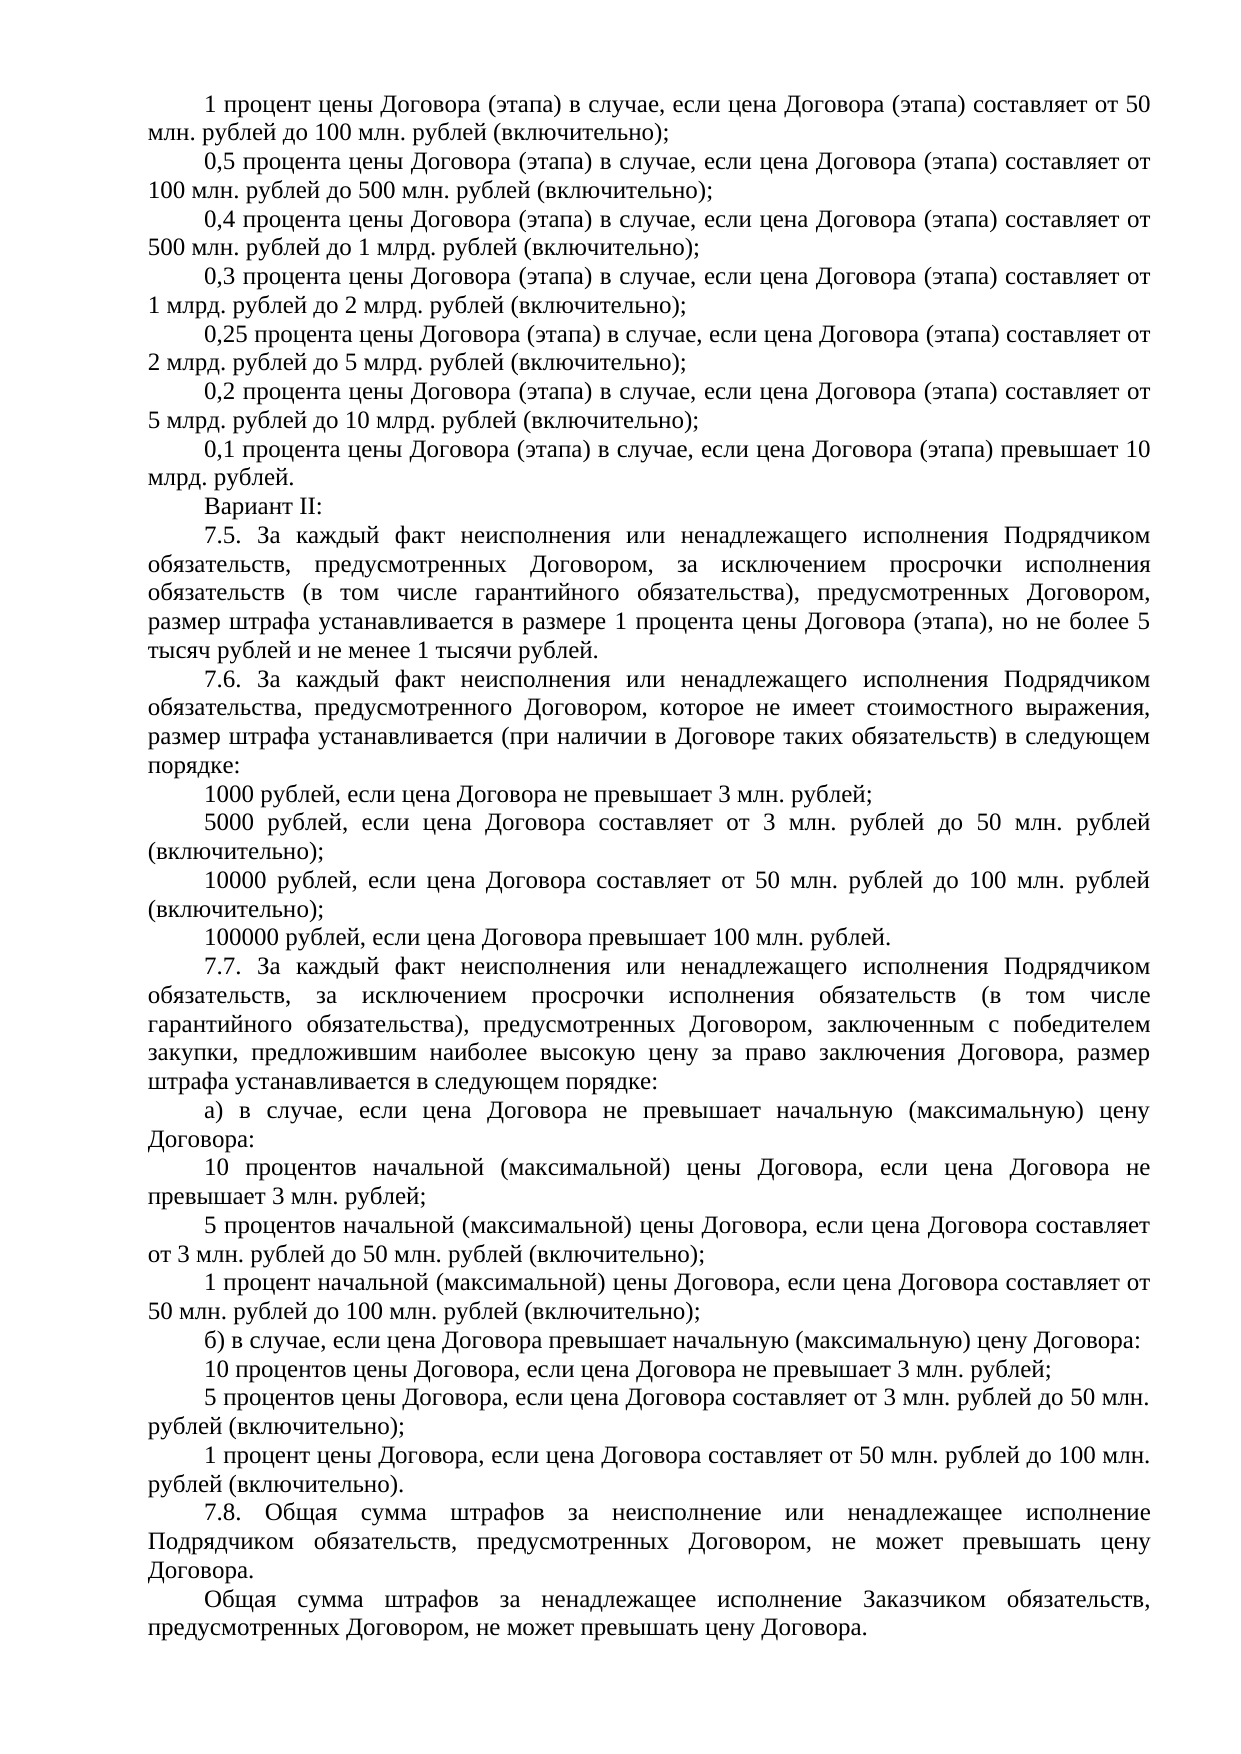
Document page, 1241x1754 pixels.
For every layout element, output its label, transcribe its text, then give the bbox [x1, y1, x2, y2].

text 1000 рублей, если цена Договора не превышает 3 млн. рублей; [148, 779, 1152, 807]
text 0,3 процента цены Договора (этапа) в случае, если цена Договора (этапа) составляет от 1 млрд. рублей до 2 млрд. рублей (включительно); [148, 261, 1152, 319]
text 10 процентов начальной (максимальной) цены Договора, если цена Договора не превышает 3 млн. рублей; [148, 1152, 1152, 1210]
text 10000 рублей, если цена Договора составляет от 50 млн. рублей до 100 млн. рублей (включительно); [148, 865, 1152, 922]
text 1 процент цены Договора, если цена Договора составляет от 50 млн. рублей до 100 млн. рублей (включительно). [148, 1440, 1152, 1497]
text 5000 рублей, если цена Договора составляет от 3 млн. рублей до 50 млн. рублей (включительно); [148, 807, 1152, 865]
text 0,1 процента цены Договора (этапа) в случае, если цена Договора (этапа) превышает 10 млрд. рублей. [148, 434, 1152, 491]
text Общая сумма штрафов за ненадлежащее исполнение Заказчиком обязательств, предусмотренных Договором, не может превышать цену Договора. [148, 1584, 1152, 1641]
text 0,5 процента цены Договора (этапа) в случае, если цена Договора (этапа) составляет от 100 млн. рублей до 500 млн. рублей (включительно); [148, 146, 1152, 204]
text б) в случае, если цена Договора превышает начальную (максимальную) цену Договора: [148, 1325, 1152, 1354]
text 1 процент цены Договора (этапа) в случае, если цена Договора (этапа) составляет от 50 млн. рублей до 100 млн. рублей (включительно); [148, 89, 1152, 146]
text 0,25 процента цены Договора (этапа) в случае, если цена Договора (этапа) составляет от 2 млрд. рублей до 5 млрд. рублей (включительно); [148, 319, 1152, 376]
text 100000 рублей, если цена Договора превышает 100 млн. рублей. [148, 922, 1152, 951]
text 7.7. За каждый факт неисполнения или ненадлежащего исполнения Подрядчиком обязательств, за исключением просрочки исполнения обязательств (в том числе гарантийного обязательства), предусмотренных Договором, заключенным с победителем закупки, предложившим наиболее высокую цену за право заключения Договора, размер штрафа устанавливается в следующем порядке: [148, 951, 1152, 1095]
text 10 процентов цены Договора, если цена Договора не превышает 3 млн. рублей; [148, 1354, 1152, 1382]
text 0,4 процента цены Договора (этапа) в случае, если цена Договора (этапа) составляет от 500 млн. рублей до 1 млрд. рублей (включительно); [148, 204, 1152, 261]
text а) в случае, если цена Договора не превышает начальную (максимальную) цену Договора: [148, 1095, 1152, 1152]
text 7.5. За каждый факт неисполнения или ненадлежащего исполнения Подрядчиком обязательств, предусмотренных Договором, за исключением просрочки исполнения обязательств (в том числе гарантийного обязательства), предусмотренных Договором, размер штрафа устанавливается в размере 1 процента цены Договора (этапа), но не более 5 тысяч рублей и не менее 1 тысячи рублей. [148, 520, 1152, 664]
text 5 процентов цены Договора, если цена Договора составляет от 3 млн. рублей до 50 млн. рублей (включительно); [148, 1382, 1152, 1440]
text 0,2 процента цены Договора (этапа) в случае, если цена Договора (этапа) составляет от 5 млрд. рублей до 10 млрд. рублей (включительно); [148, 376, 1152, 434]
text 5 процентов начальной (максимальной) цены Договора, если цена Договора составляет от 3 млн. рублей до 50 млн. рублей (включительно); [148, 1210, 1152, 1267]
text 1 процент начальной (максимальной) цены Договора, если цена Договора составляет от 50 млн. рублей до 100 млн. рублей (включительно); [148, 1267, 1152, 1325]
text 7.8. Общая сумма штрафов за неисполнение или ненадлежащее исполнение Подрядчиком обязательств, предусмотренных Договором, не может превышать цену Договора. [148, 1497, 1152, 1584]
text 7.6. За каждый факт неисполнения или ненадлежащего исполнения Подрядчиком обязательства, предусмотренного Договором, которое не имеет стоимостного выражения, размер штрафа устанавливается (при наличии в Договоре таких обязательств) в следующем порядке: [148, 664, 1152, 779]
text Вариант II: [148, 491, 1152, 520]
